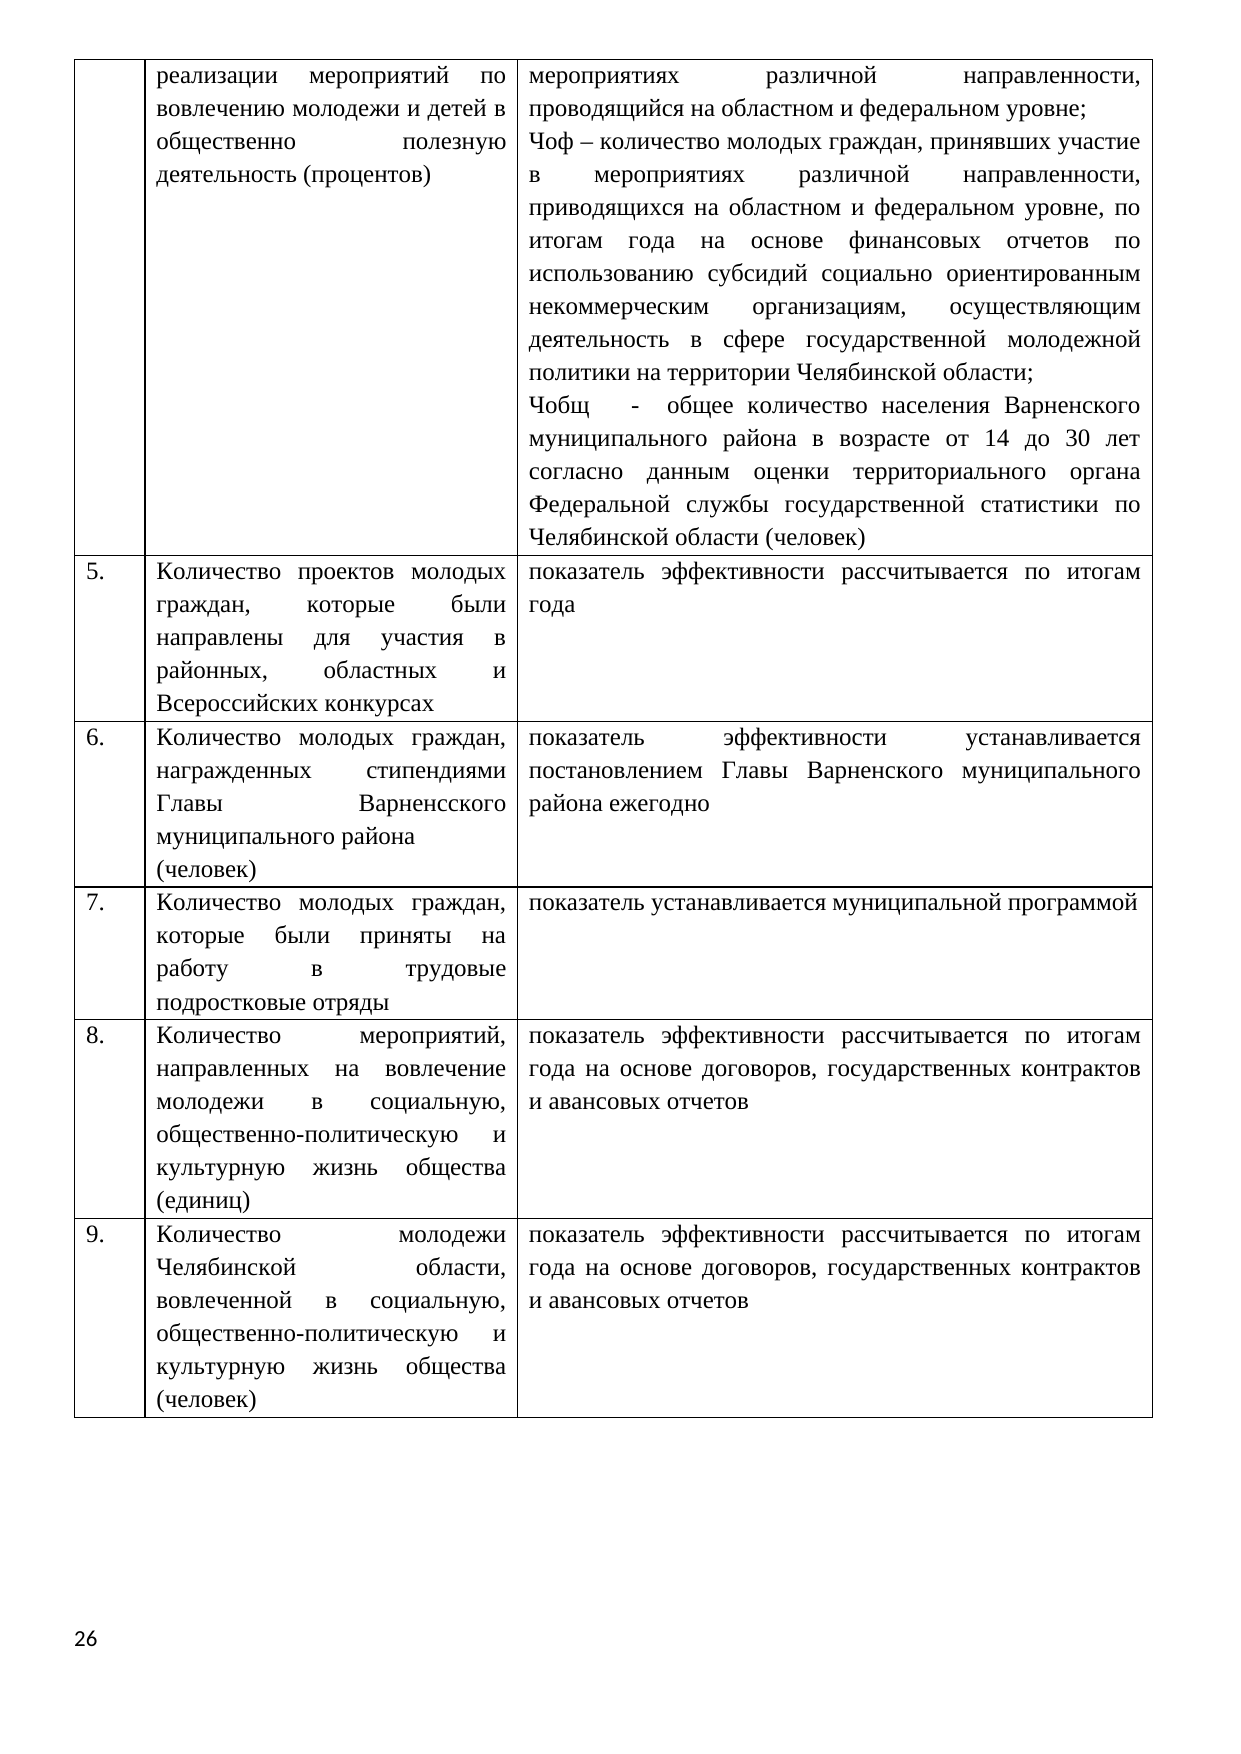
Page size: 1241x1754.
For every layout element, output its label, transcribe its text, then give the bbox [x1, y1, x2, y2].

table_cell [518, 60, 1152, 555]
table_cell показатель эффективности устанавливается постановлением Главы Варненского муниципального района ежегодно [518, 722, 1152, 886]
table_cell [146, 60, 517, 555]
table_cell показатель устанавливается муниципальной программой [518, 888, 1152, 1019]
table_cell [75, 556, 144, 721]
table_cell [75, 1219, 144, 1417]
table_cell показатель эффективности рассчитывается по итогам года на основе договоров, государственных контрактов и авансовых отчетов [518, 1219, 1152, 1417]
table_cell Количество мероприятий, направленных на вовлечение молодежи в социальную, общественно-политическую и культурную жизнь общества (единиц) [146, 1020, 517, 1218]
table_cell показатель эффективности рассчитывается по итогам года [518, 556, 1152, 721]
table_cell [75, 888, 144, 1019]
table_cell [75, 722, 144, 886]
table_cell [75, 60, 144, 555]
table_cell Количество молодых граждан, награжденных стипендиями Главы Варненсского муниципального района (человек) [146, 722, 517, 886]
table_cell показатель эффективности рассчитывается по итогам года на основе договоров, государственных контрактов и авансовых отчетов [518, 1020, 1152, 1218]
table_cell Количество проектов молодых граждан, которые были направлены для участия в районных, областных и Всероссийских конкурсах [146, 556, 517, 721]
table_cell Количество молодежи Челябинской области, вовлеченной в социальную, общественно-политическую и культурную жизнь общества (человек) [146, 1219, 517, 1417]
table_cell [75, 1020, 144, 1218]
table_cell Количество молодых граждан, которые были приняты на работу в трудовые подростковые отряды [146, 888, 517, 1019]
